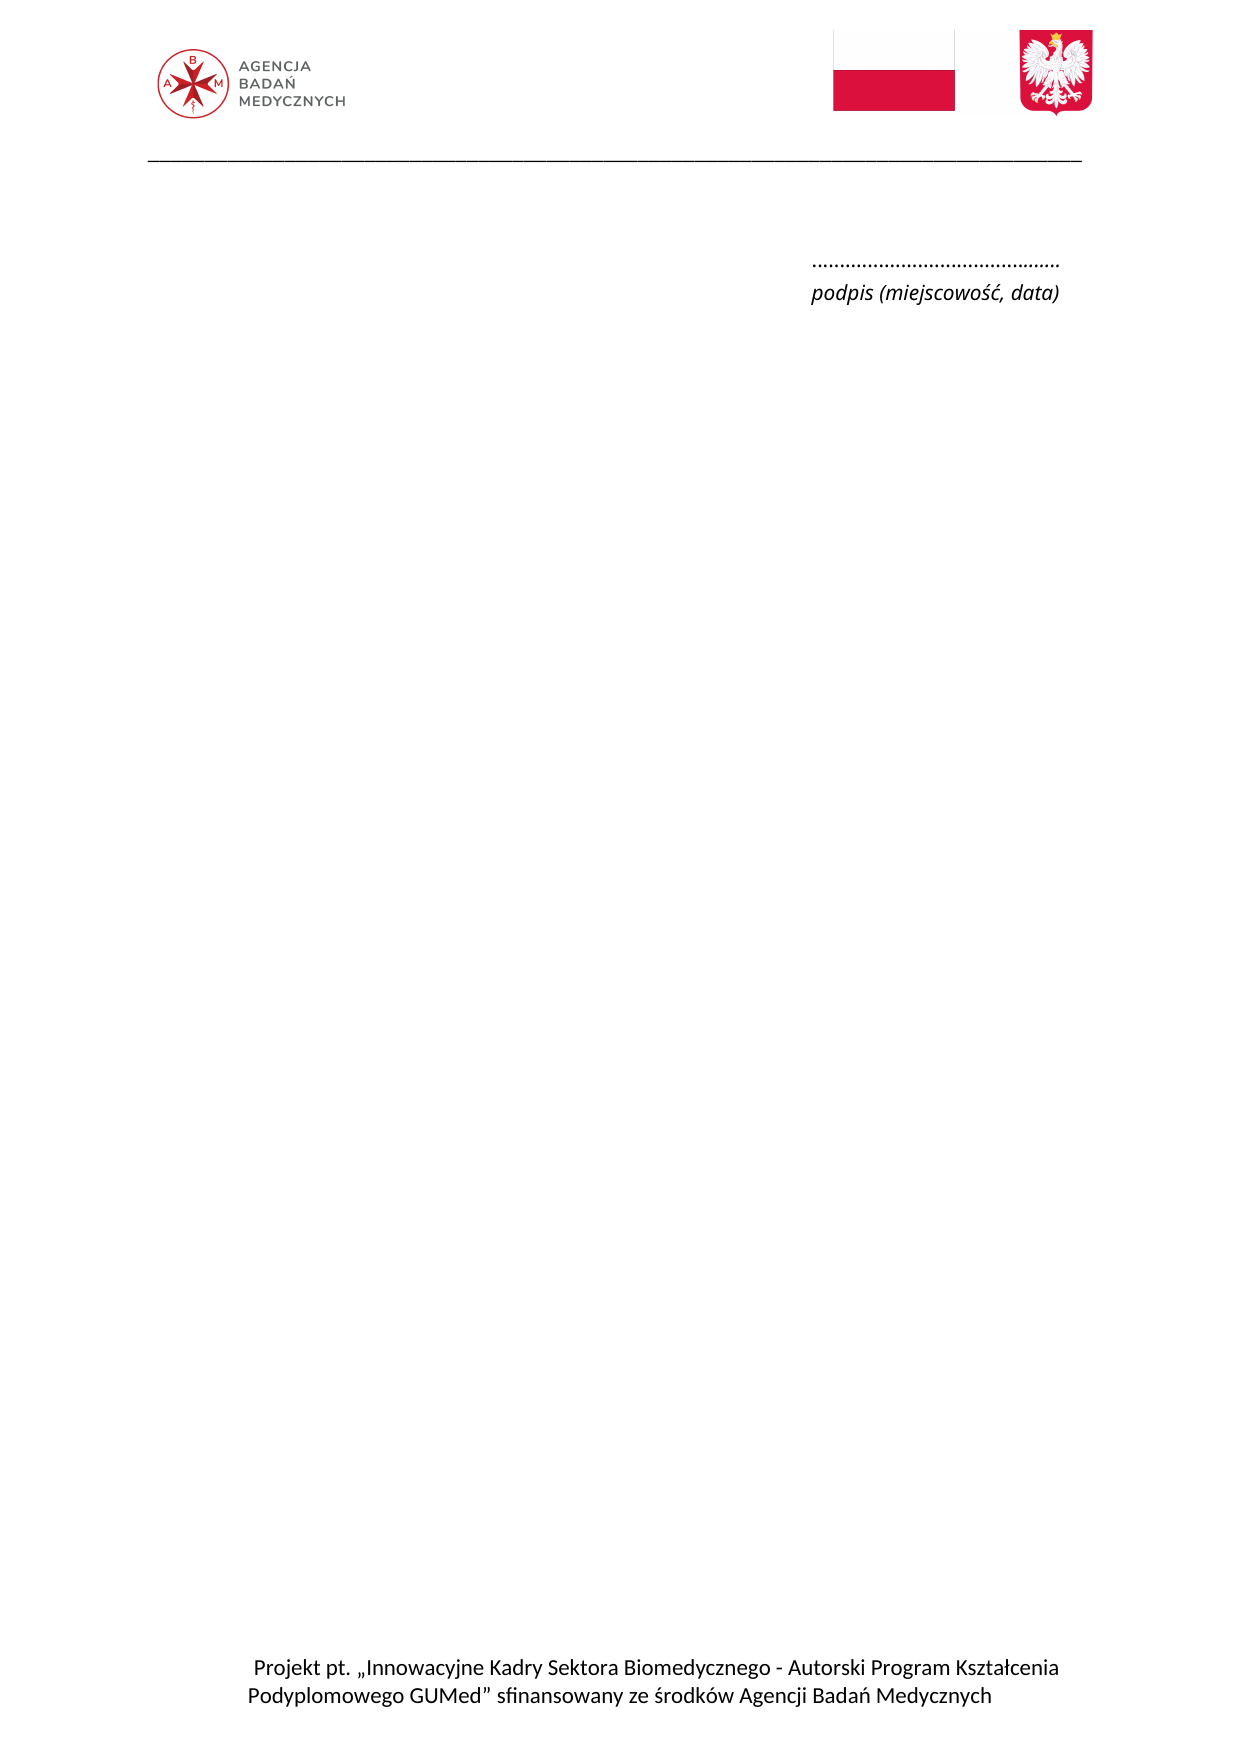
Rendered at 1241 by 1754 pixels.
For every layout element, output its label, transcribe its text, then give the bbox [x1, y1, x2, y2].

picture [833, 30, 1093, 116]
picture [147, 29, 353, 138]
text ............................................. podpis (miejscowość, data) [811, 245, 1093, 372]
